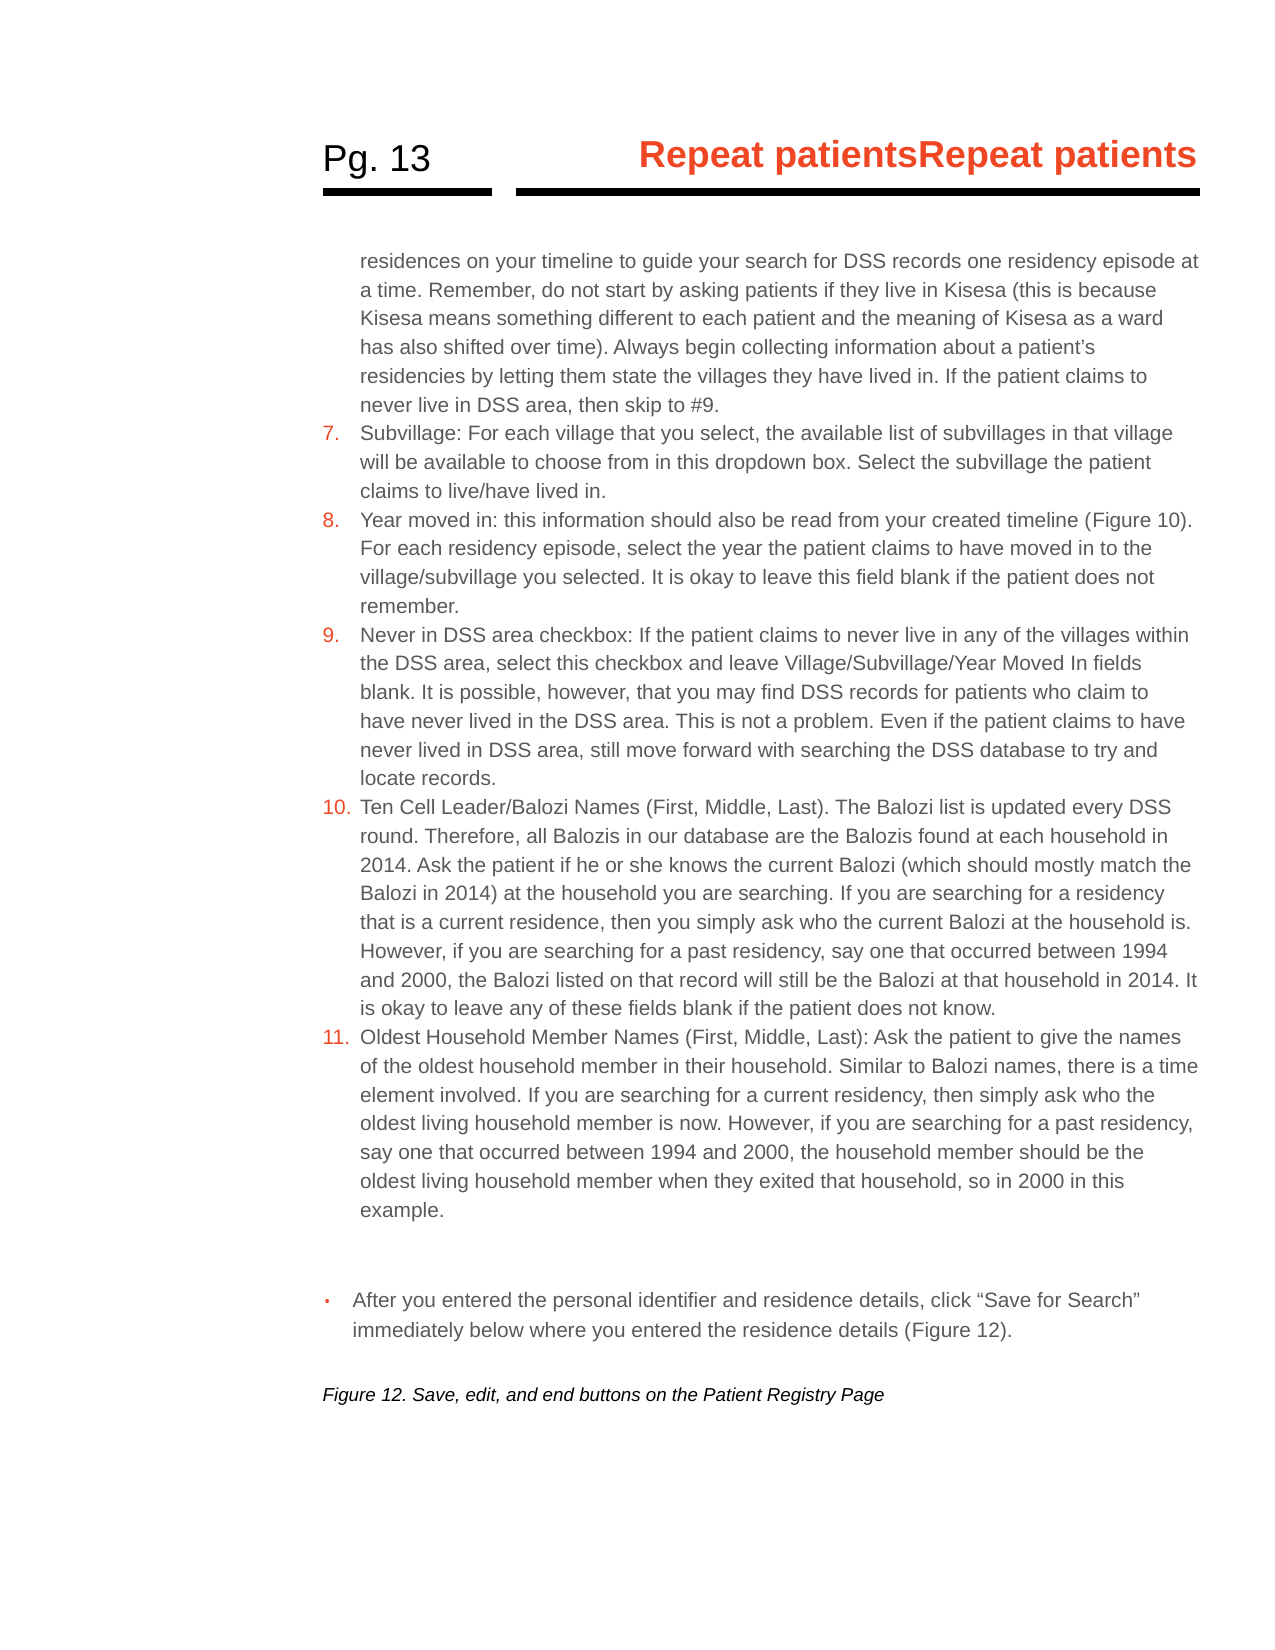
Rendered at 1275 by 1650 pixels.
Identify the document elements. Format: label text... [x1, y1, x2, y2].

list Never in DSS area checkbox: If the patient claims to never live in any of the villages within the DSS area, select this checkbox and leave Village/Subvillage/Year Moved In fields blank. It is possible, however, that you may find DSS records for patients who claim to have never lived in the DSS area. This is not a problem. Even if the patient claims to have never lived in DSS area, still move forward with searching the DSS database to try and locate records. [322, 622, 1200, 790]
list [322, 249, 1200, 416]
text Figure 12. Save, edit, and end buttons on the Patient Registry Page [322, 1383, 1200, 1405]
list Year moved in: this information should also be read from your created timeline (Figure 10). For each residency episode, select the year the patient claims to have moved in to the village/subvillage you selected. It is okay to leave this field blank if the patient does not remember. [322, 507, 1200, 618]
list Subvillage: For each village that you select, the available list of subvillages in that village will be available to choose from in this dropdown box. Select the subvillage the patient claims to live/have lived in. [322, 421, 1200, 503]
list Ten Cell Leader/Balozi Names (First, Middle, Last). The Balozi list is updated every DSS round. Therefore, all Balozis in our database are the Balozis found at each household in 2014. Ask the patient if he or she knows the current Balozi (which should mostly match the Balozi in 2014) at the household you are searching. If you are searching for a residency that is a current residence, then you simply ask who the current Balozi at the household is. However, if you are searching for a past residency, say one that occurred between 1994 and 2000, the Balozi listed on that record will still be the Balozi at that household in 2014. It is okay to leave any of these fields blank if the patient does not know. [322, 795, 1200, 1020]
list Oldest Household Member Names (First, Middle, Last): Ask the patient to give the names of the oldest household member in their household. Similar to Balozi names, there is a time element involved. If you are searching for a current residency, then simply ask who the oldest living household member is now. However, if you are searching for a past residency, say one that occurred between 1994 and 2000, the household member should be the oldest living household member when they exited that household, so in 2000 in this example. [322, 1025, 1200, 1221]
list After you entered the personal identifier and residence details, click “Save for Search” immediately below where you entered the residence details (Figure 12). [322, 1288, 1200, 1341]
